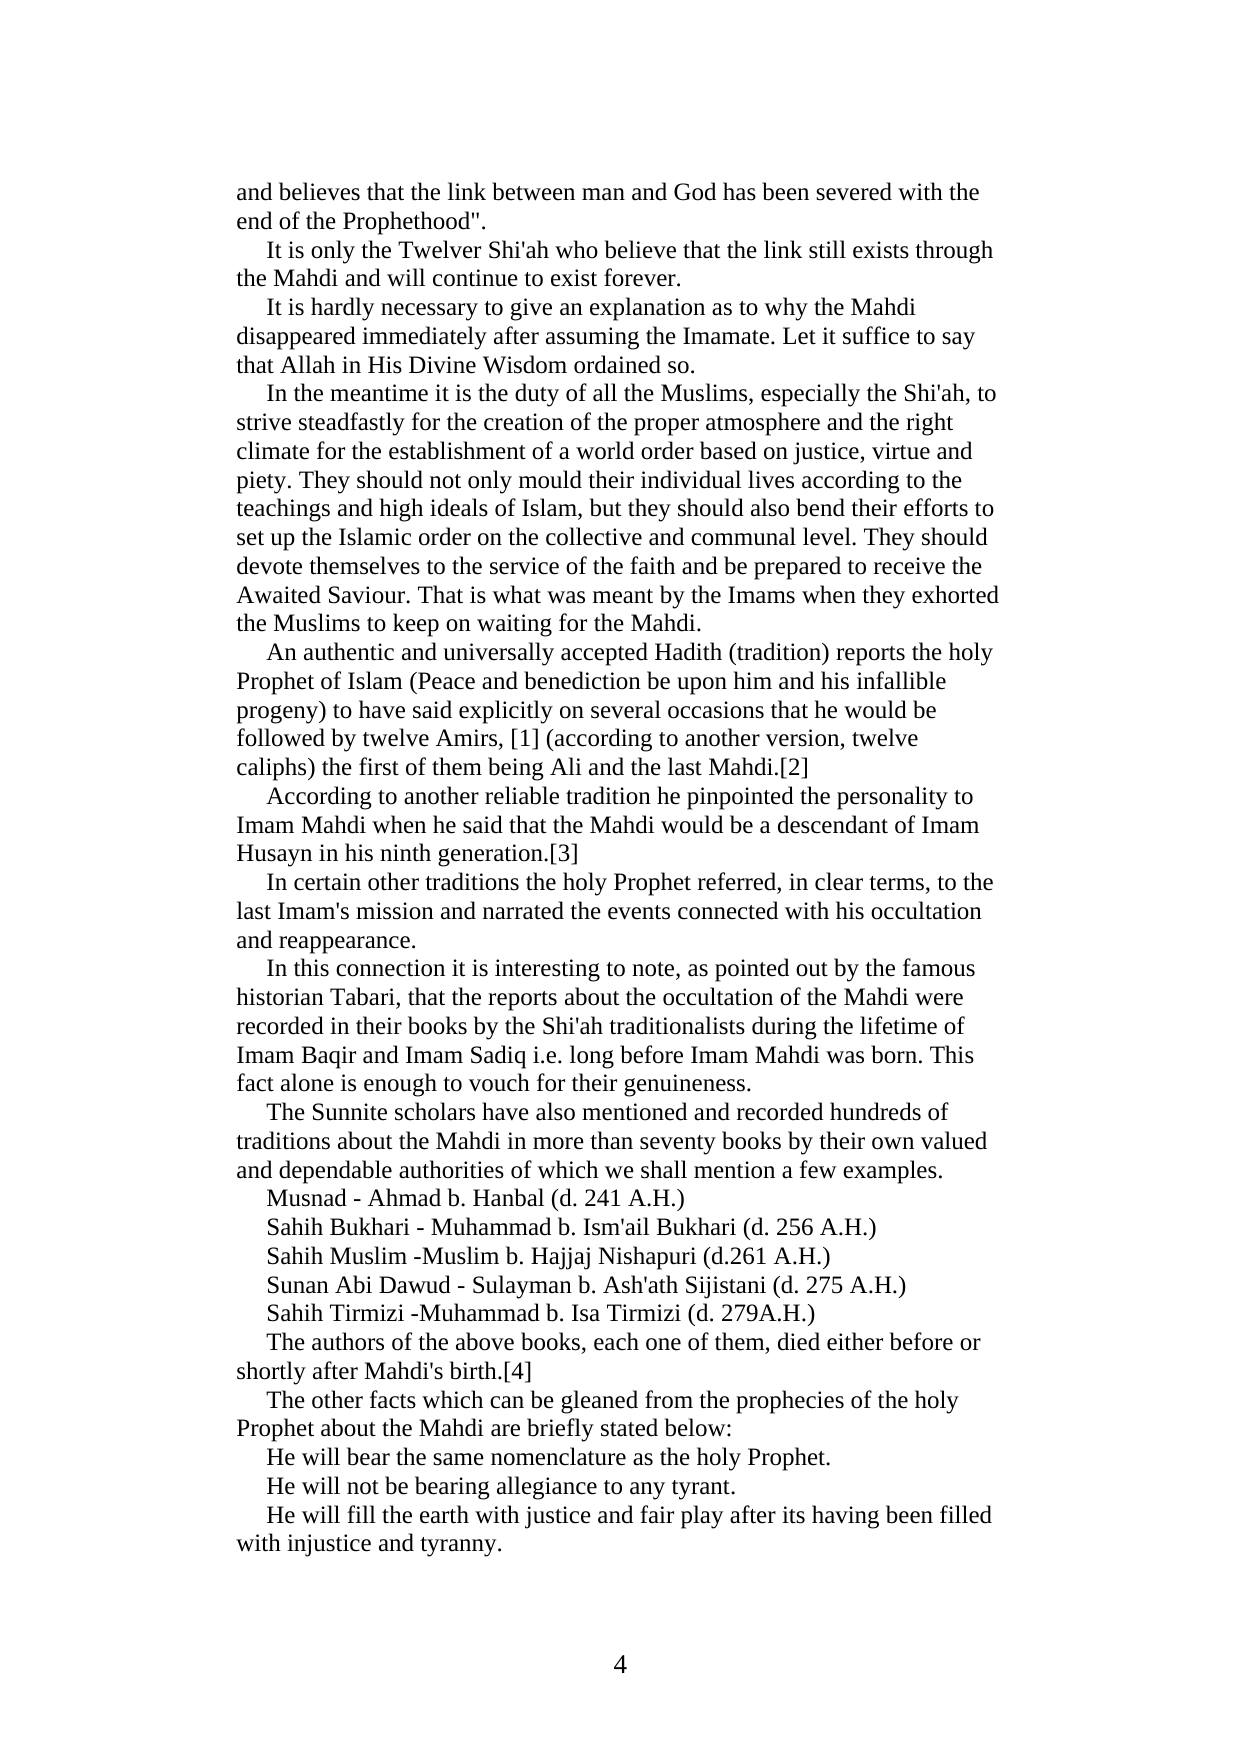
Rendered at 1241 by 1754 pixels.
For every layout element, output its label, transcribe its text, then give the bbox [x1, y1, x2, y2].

text In certain other traditions the holy Prophet referred, in clear terms, to the last Imam's mission and narrated the events connected with his occultation and reappearance. [236, 867, 1004, 953]
text Musnad - Ahmad b. Hanbal (d. 241 A.H.) [236, 1183, 1004, 1212]
text Sahih Muslim -Muslim b. Hajjaj Nishapuri (d.261 A.H.) [236, 1241, 1004, 1270]
text The authors of the above books, each one of them, died either before or shortly after Mahdi's birth.[4] [236, 1327, 1004, 1385]
text It is only the Twelver Shi'ah who believe that the link still exists through the Mahdi and will continue to exist forever. [236, 235, 1004, 292]
text The other facts which can be gleaned from the prophecies of the holy Prophet about the Mahdi are briefly stated below: [236, 1385, 1004, 1442]
text In this connection it is interesting to note, as pointed out by the famous historian Tabari, that the reports about the occultation of the Mahdi were recorded in their books by the Shi'ah traditionalists during the lifetime of Imam Baqir and Imam Sadiq i.e. long before Imam Mahdi was born. This fact alone is enough to vouch for their genuineness. [236, 953, 1004, 1097]
text Sunan Abi Dawud - Sulayman b. Ash'ath Sijistani (d. 275 A.H.) [236, 1270, 1004, 1298]
text He will bear the same nomenclature as the holy Prophet. [236, 1442, 1004, 1471]
text The Sunnite scholars have also mentioned and recorded hundreds of traditions about the Mahdi in more than seventy books by their own valued and dependable authorities of which we shall mention a few examples. [236, 1097, 1004, 1183]
text An authentic and universally accepted Hadith (tradition) reports the holy Prophet of Islam (Peace and benediction be upon him and his infallible progeny) to have said explicitly on several occasions that he would be followed by twelve Amirs, [1] (according to another version, twelve caliphs) the first of them being Ali and the last Mahdi.[2] [236, 637, 1004, 781]
text He will not be bearing allegiance to any tyrant. [236, 1471, 1004, 1500]
text It is hardly necessary to give an explanation as to why the Mahdi disappeared immediately after assuming the Imamate. Let it suffice to say that Allah in His Divine Wisdom ordained so. [236, 292, 1004, 378]
text He will fill the earth with justice and fair play after its having been filled with injustice and tyranny. [236, 1500, 1004, 1557]
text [236, 177, 1004, 235]
text In the meantime it is the duty of all the Muslims, especially the Shi'ah, to strive steadfastly for the creation of the proper atmosphere and the right climate for the establishment of a world order based on justice, virtue and piety. They should not only mould their individual lives according to the teachings and high ideals of Islam, but they should also bend their efforts to set up the Islamic order on the collective and communal level. They should devote themselves to the service of the faith and be prepared to receive the Awaited Saviour. That is what was meant by the Imams when they exhorted the Muslims to keep on waiting for the Mahdi. [236, 378, 1004, 637]
text Sahih Tirmizi -Muhammad b. Isa Tirmizi (d. 279A.H.) [236, 1298, 1004, 1327]
text According to another reliable tradition he pinpointed the personality to Imam Mahdi when he said that the Mahdi would be a descendant of Imam Husayn in his ninth generation.[3] [236, 781, 1004, 867]
text Sahih Bukhari - Muhammad b. Ism'ail Bukhari (d. 256 A.H.) [236, 1212, 1004, 1241]
